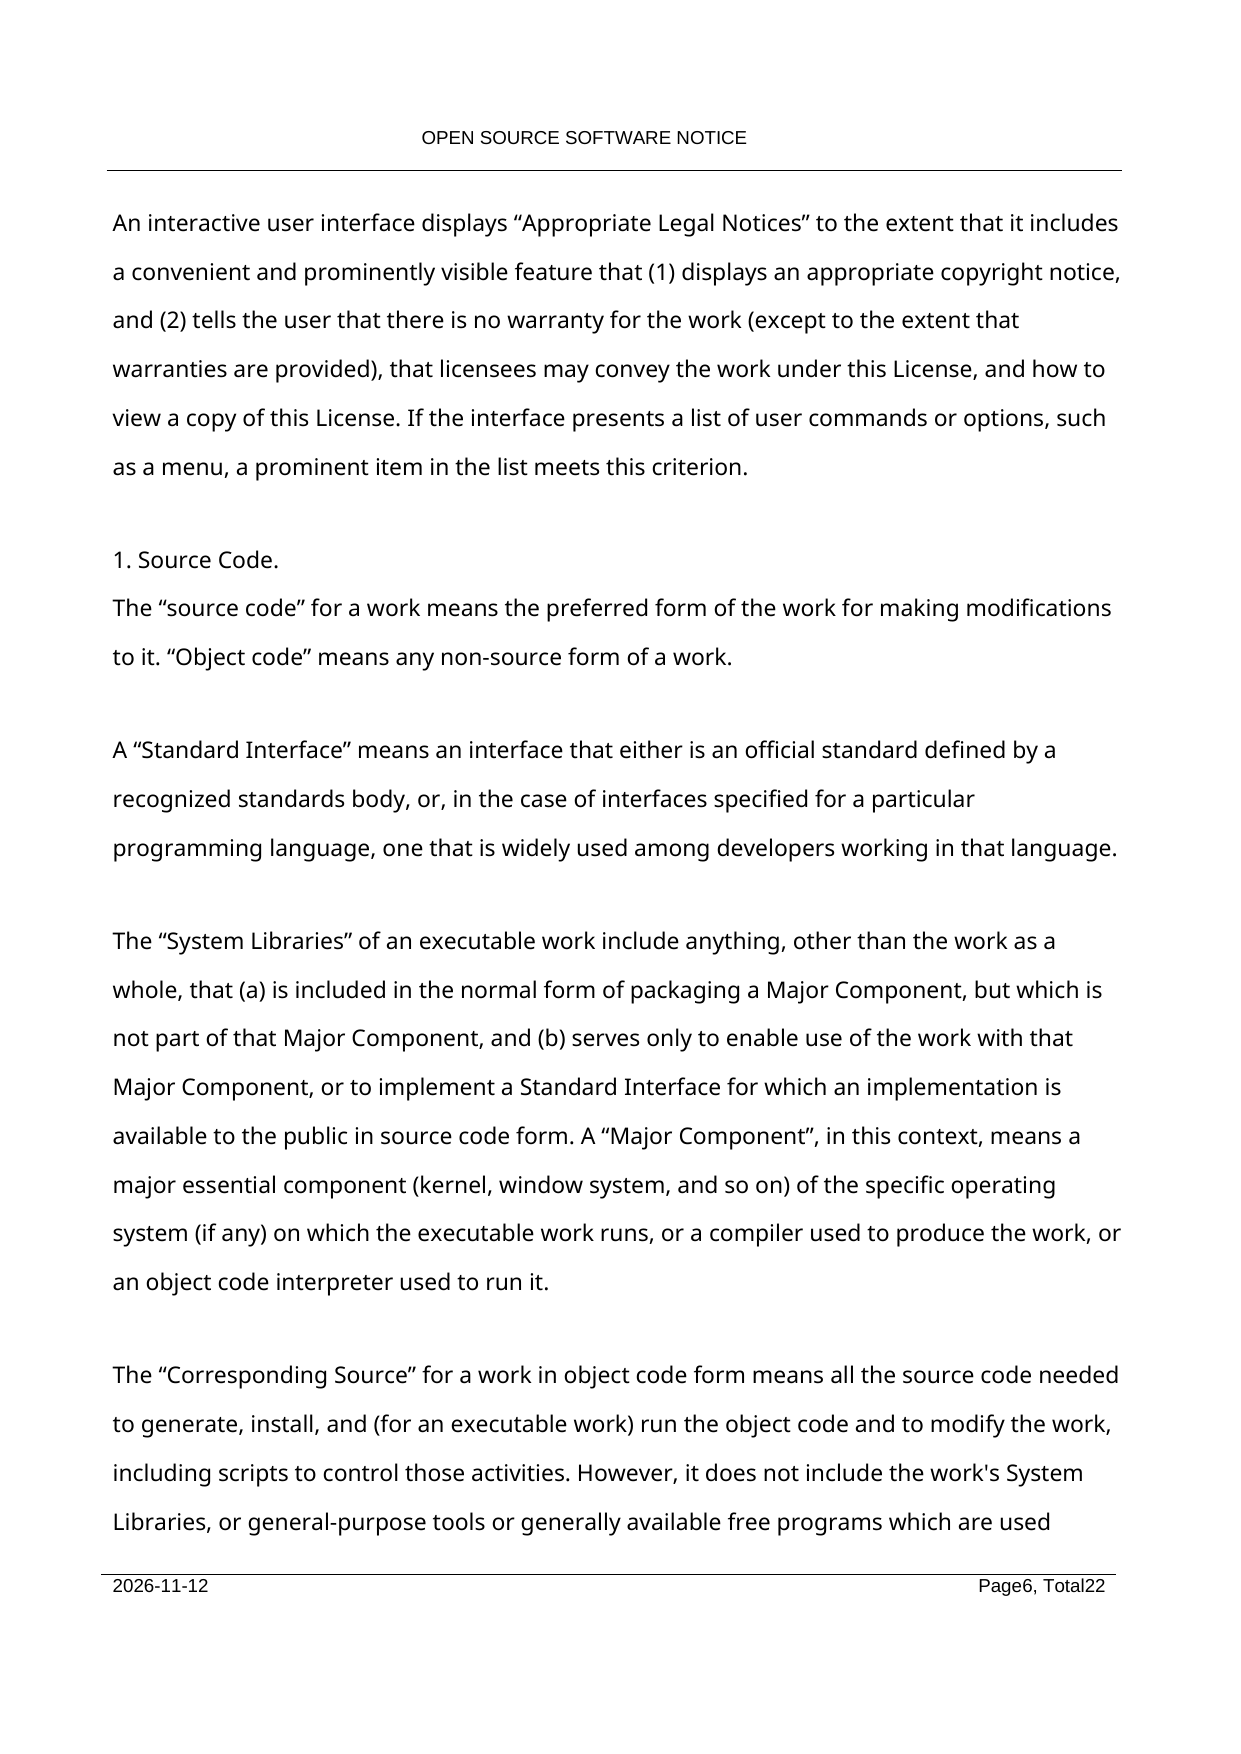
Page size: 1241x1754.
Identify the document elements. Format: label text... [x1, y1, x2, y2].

text The “source code” for a work means the preferred form of the work for making modifications to it. “Object code” means any non-source form of a work. [112, 591, 1128, 673]
text 1. Source Code. [112, 543, 1128, 576]
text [112, 1359, 1128, 1537]
text The “System Libraries” of an executable work include anything, other than the work as a whole, that (a) is included in the normal form of packaging a Major Component, but which is not part of that Major Component, and (b) serves only to enable use of the work with that Major Component, or to implement a Standard Interface for which an implementation is available to the public in source code form. A “Major Component”, in this context, means a major essential component (kernel, window system, and so on) of the specific operating system (if any) on which the executable work runs, or a compiler used to produce the work, or an object code interpreter used to run it. [112, 924, 1128, 1298]
text An interactive user interface displays “Appropriate Legal Notices” to the extent that it includes a convenient and prominently visible feature that (1) displays an appropriate copyright notice, and (2) tells the user that there is no warranty for the work (except to the extent that warranties are provided), that licensees may convey the work under this License, and how to view a copy of this License. If the interface presents a list of user commands or options, such as a menu, a prominent item in the list meets this criterion. [112, 206, 1128, 483]
text A “Standard Interface” means an interface that either is an official standard defined by a recognized standards body, or, in the case of interfaces specified for a particular programming language, one that is widely used among developers working in that language. [112, 733, 1128, 863]
